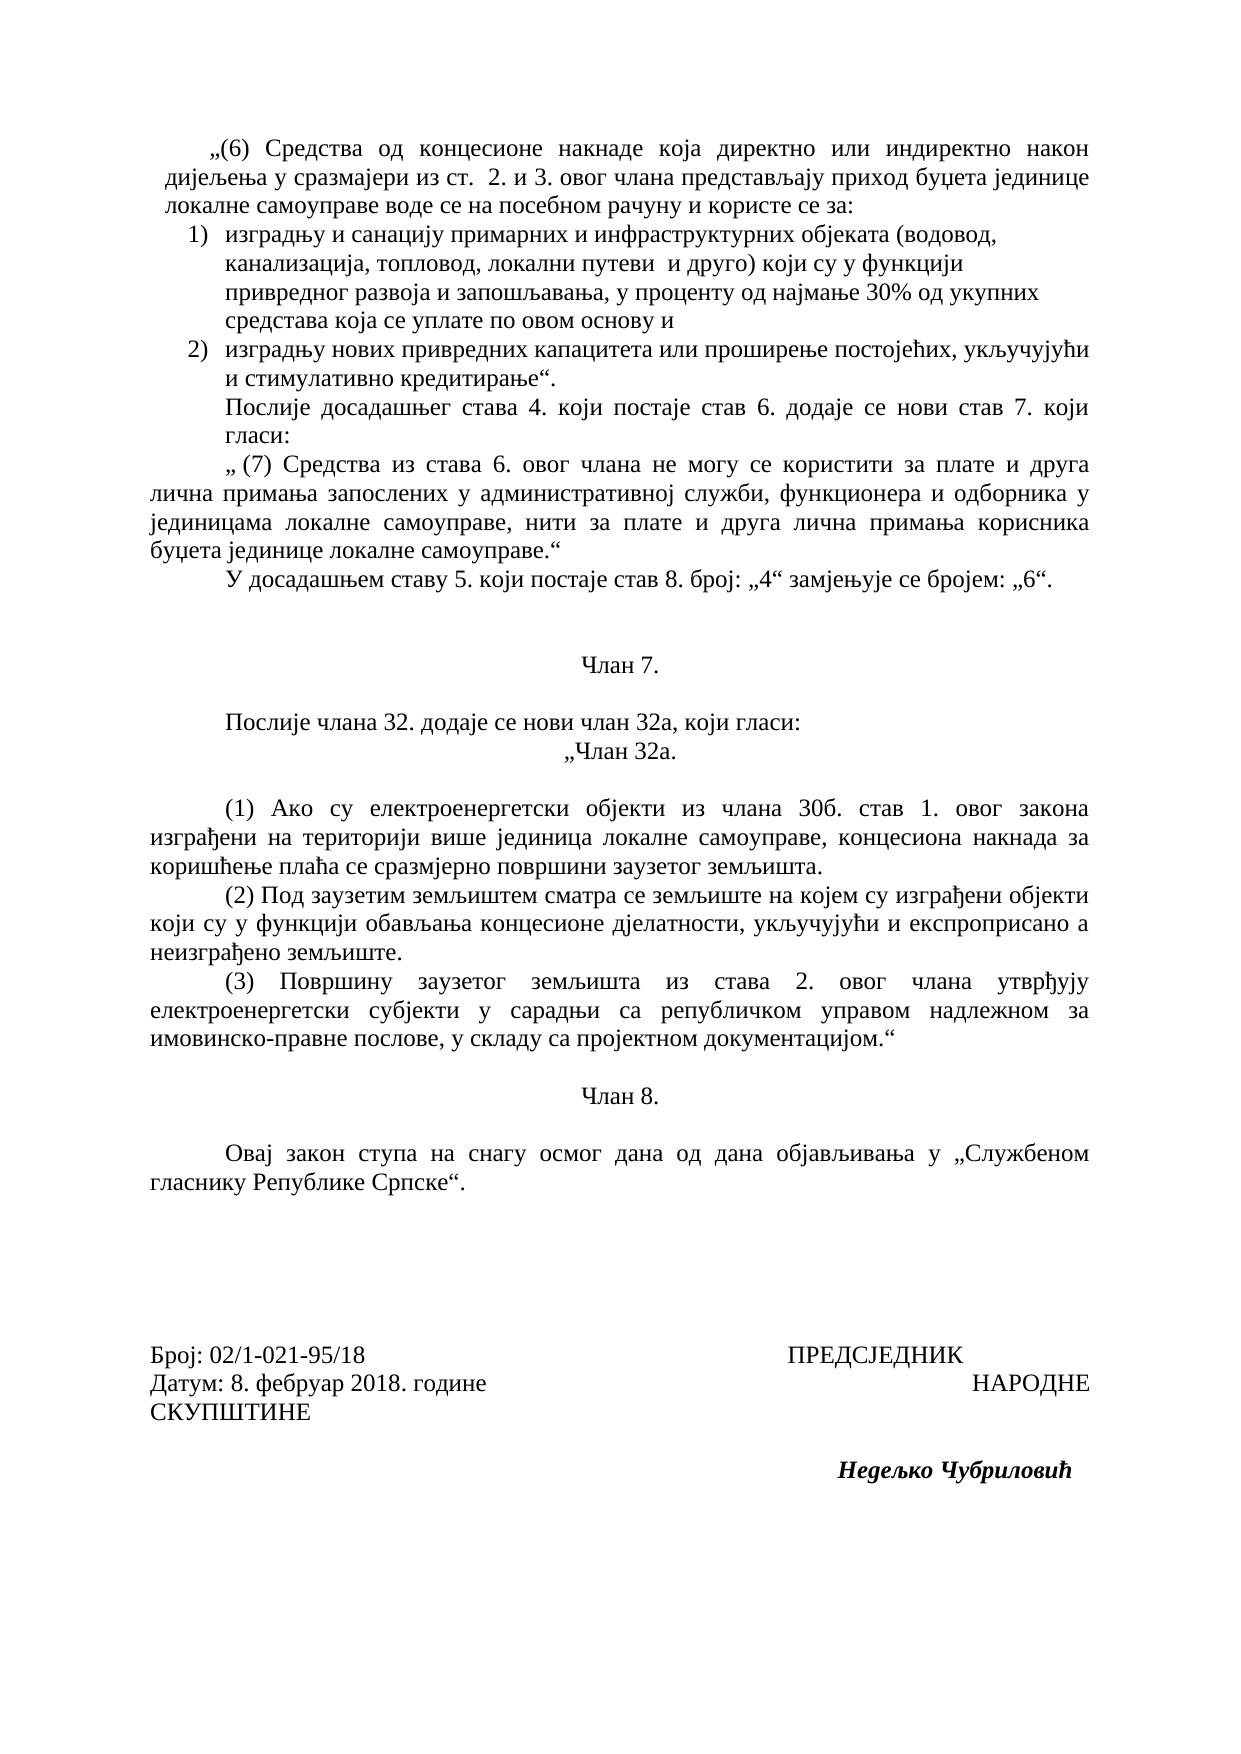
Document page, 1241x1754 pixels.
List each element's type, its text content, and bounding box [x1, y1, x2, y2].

text „ (7) Средства из става 6. овог члана не могу се користити за плате и друга лична примања запослених у административној служби, функционера и одборника у јединицама локалне самоуправе, нити за плате и друга лична примања корисника буџета јединице локалне самоуправе.“ [150, 449, 1090, 564]
text Члан 7. [150, 650, 1090, 678]
text Број: 02/1-021-95/18 ПРЕДСЈЕДНИК [150, 1340, 1090, 1368]
list изградњу и санацију примарних и инфраструктурних објеката (водовод, канализација, топловод, локални путеви и друго) који су у функцији привредног развоја и запошљавања, у проценту од најмање 30% од укупних средстава која се уплате по овом основу и [187, 219, 1090, 334]
list изградњу нових привредних капацитета или проширење постојећих, укључујући и стимулативно кредитирање“. [187, 334, 1090, 392]
text Члан 8. [150, 1081, 1090, 1110]
text Послије досадашњег става 4. који постаје став 6. додаје се нови став 7. који гласи: [225, 392, 1090, 449]
text У досадашњем ставу 5. који постаје став 8. број: „4“ замјењује се бројем: „6“. [150, 564, 1090, 593]
text (2) Под заузетим земљиштем сматра се земљиште на којем су изграђени објекти који су у функцији обављања концесионе дјелатности, укључујући и експроприсано а неизграђено земљиште. [150, 880, 1090, 966]
text Послије члана 32. додаје се нови члан 32а, који гласи: [150, 707, 1090, 736]
text Датум: 8. фебруар 2018. године НАРОДНЕ СКУПШТИНЕ [150, 1368, 1090, 1426]
text Овај закон ступа на снагу осмог дана од дана објављивања у „Службеном гласнику Републике Српске“. [150, 1138, 1090, 1196]
text (3) Површину заузетог земљишта из става 2. овог члана утврђују електроенергетски субјекти у сарадњи са републичком управом надлежном за имовинско-правне послове, у складу са пројектном документацијом.“ [150, 966, 1090, 1052]
text Недељко Чубриловић [209, 1455, 1090, 1483]
text „Члан 32а. [150, 736, 1090, 765]
text „(6) Средства од концесионе накнаде која директно или индиректно након дијељења у сразмајери из ст. 2. и 3. овог члана представљају приход буџета јединице локалне самоуправе воде се на посебном рачуну и користе се за: [165, 133, 1090, 219]
text (1) Ако су електроенергетски објекти из члана 30б. став 1. овог закона изграђени на територији више јединица локалне самоуправе, концесиона накнада за коришћење плаћа се сразмјерно површини заузетог земљишта. [150, 793, 1090, 880]
